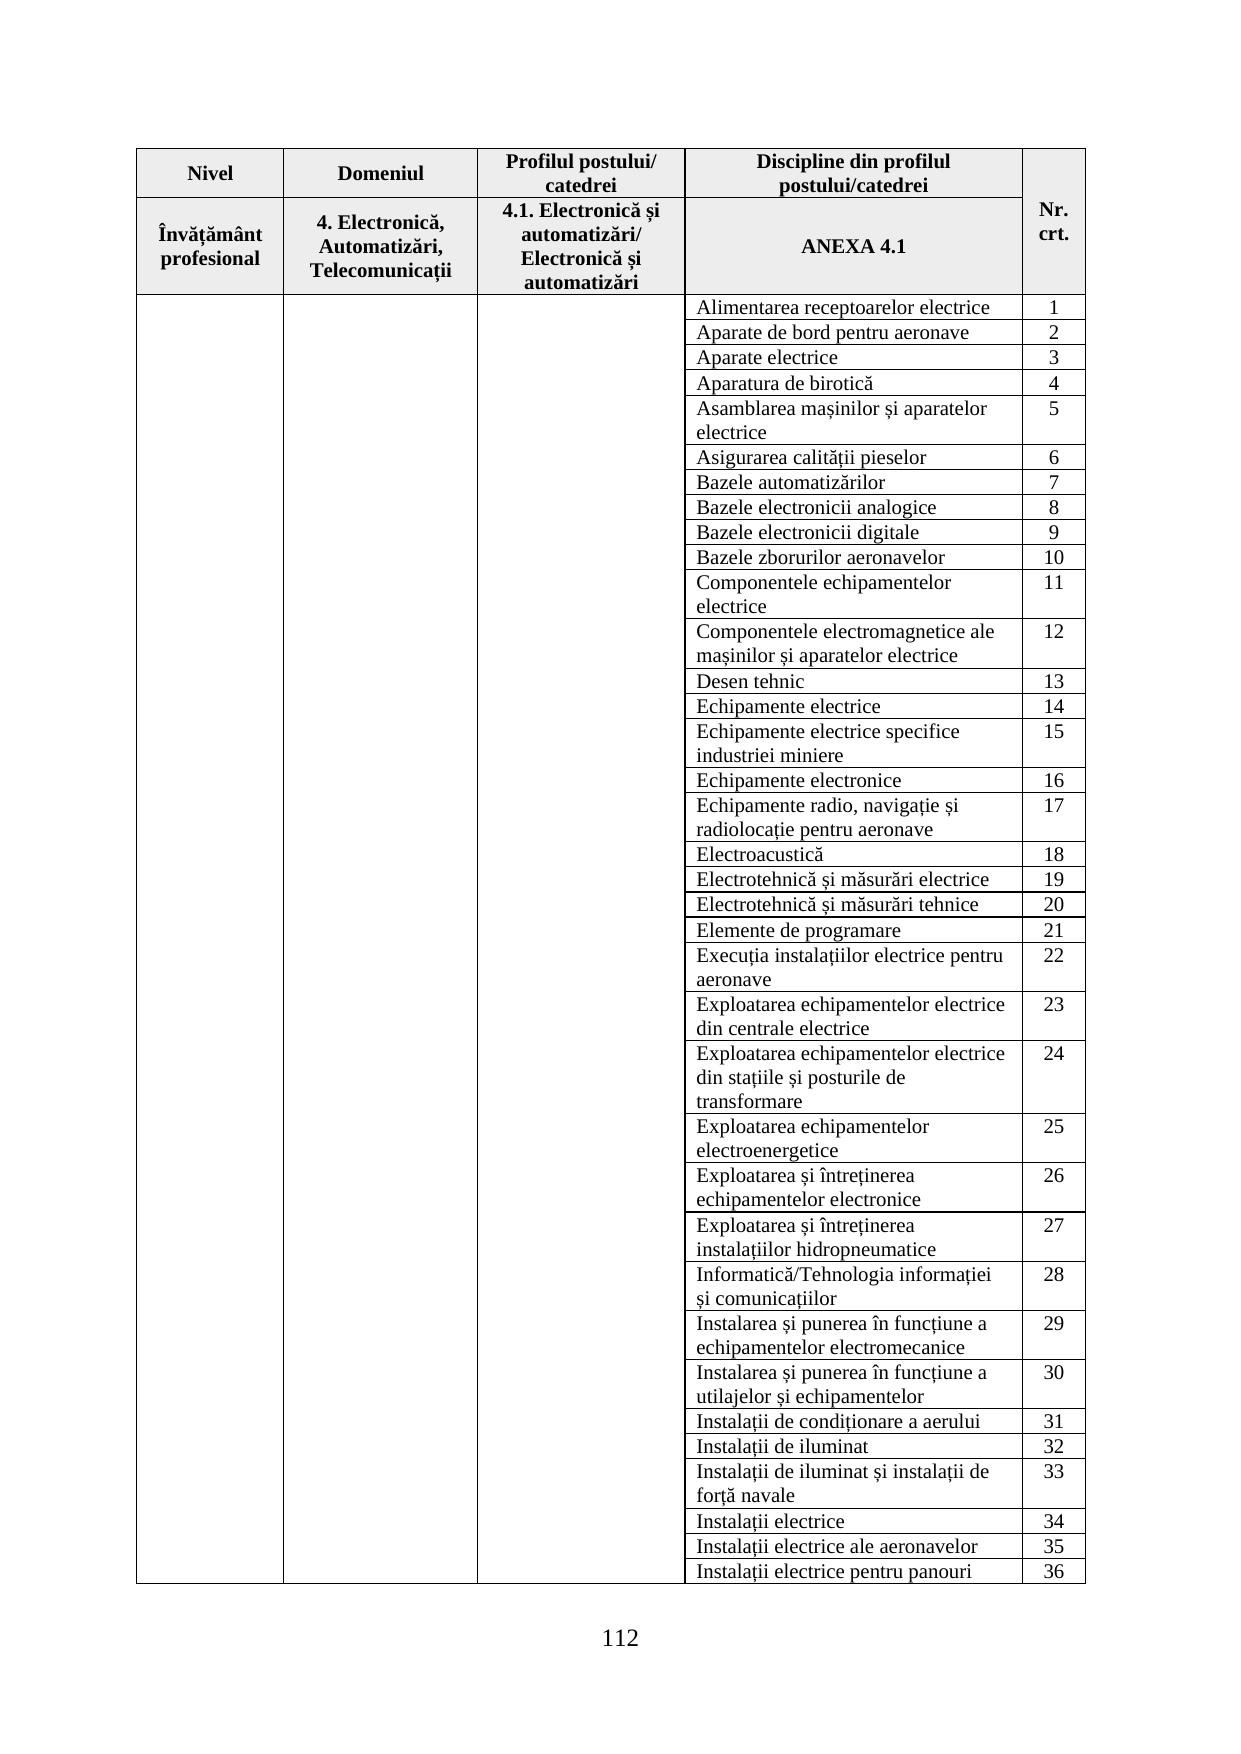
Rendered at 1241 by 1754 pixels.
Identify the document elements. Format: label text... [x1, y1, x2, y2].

table_cell 14 [1023, 694, 1085, 718]
table_cell Echipamente radio, navigație și radiolocație pentru aeronave [686, 793, 1022, 841]
table_cell Instalarea și punerea în funcțiune a echipamentelor electromecanice [686, 1311, 1022, 1359]
table_cell Aparate electrice [686, 345, 1022, 369]
table_cell Bazele automatizărilor [686, 470, 1022, 494]
table_cell 16 [1023, 768, 1085, 792]
table_cell Echipamente electrice [686, 694, 1022, 718]
table_cell Elemente de programare [686, 918, 1022, 942]
table_cell ANEXA 4.1 [686, 198, 1022, 294]
table_cell Informatică/Tehnologia informației și comunicațiilor [686, 1262, 1022, 1310]
table_cell 3 [1023, 345, 1085, 369]
table_cell 12 [1023, 619, 1085, 667]
table_cell Alimentarea receptoarelor electrice [686, 295, 1022, 319]
table_cell 19 [1023, 867, 1085, 891]
table_cell 4 [1023, 370, 1085, 394]
table_cell Instalații de iluminat [686, 1434, 1022, 1458]
table_header Domeniul [284, 149, 477, 197]
table_header Discipline din profilul postului/catedrei [686, 149, 1022, 197]
table_cell Exploatarea echipamentelor electrice din centrale electrice [686, 992, 1022, 1040]
table_cell 26 [1023, 1163, 1085, 1211]
table_cell 10 [1023, 545, 1085, 569]
table_cell Instalații electrice [686, 1509, 1022, 1533]
table_cell Exploatarea și întreținerea instalațiilor hidropneumatice [686, 1213, 1022, 1261]
table_cell Exploatarea echipamentelor electroenergetice [686, 1114, 1022, 1162]
table_cell 17 [1023, 793, 1085, 841]
table_cell Echipamente electronice [686, 768, 1022, 792]
table_cell Bazele electronicii digitale [686, 520, 1022, 544]
table_cell 15 [1023, 719, 1085, 767]
table_cell 27 [1023, 1213, 1085, 1261]
table_cell 34 [1023, 1509, 1085, 1533]
table_cell 30 [1023, 1360, 1085, 1408]
table_cell 11 [1023, 570, 1085, 618]
table_cell Echipamente electrice specifice industriei miniere [686, 719, 1022, 767]
table_cell Asigurarea calității pieselor [686, 445, 1022, 469]
table_header Nivel [137, 149, 283, 197]
table_cell 36 [1023, 1559, 1085, 1583]
table_cell Instalații electrice ale aeronavelor [686, 1534, 1022, 1558]
table_cell 20 [1023, 893, 1085, 916]
table_cell Instalații de iluminat și instalații de forță navale [686, 1459, 1022, 1507]
table_cell 2 [1023, 320, 1085, 344]
table_cell Electrotehnică și măsurări electrice [686, 867, 1022, 891]
table_cell 4.1. Electronică și automatizări/ Electronică și automatizări [478, 198, 684, 294]
table_cell 32 [1023, 1434, 1085, 1458]
table_cell 18 [1023, 842, 1085, 866]
table_cell 23 [1023, 992, 1085, 1040]
table_cell Exploatarea echipamentelor electrice din stațiile și posturile de transformare [686, 1041, 1022, 1113]
table_header Nr. crt. [1023, 149, 1085, 294]
table_cell 5 [1023, 396, 1085, 444]
table_cell [478, 295, 684, 1583]
table_cell 13 [1023, 669, 1085, 693]
table_cell Electrotehnică și măsurări tehnice [686, 893, 1022, 916]
table_cell Instalații de condiționare a aerului [686, 1409, 1022, 1433]
table_cell 29 [1023, 1311, 1085, 1359]
table_cell Învățământ profesional [137, 198, 283, 294]
table_cell 33 [1023, 1459, 1085, 1507]
table_cell 28 [1023, 1262, 1085, 1310]
table_cell Desen tehnic [686, 669, 1022, 693]
table_cell Execuția instalațiilor electrice pentru aeronave [686, 943, 1022, 991]
table_cell Instalații electrice pentru panouri solare [686, 1559, 1022, 1583]
table_cell Bazele zborurilor aeronavelor [686, 545, 1022, 569]
table_header Profilul postului/ catedrei [478, 149, 684, 197]
table_cell 21 [1023, 918, 1085, 942]
table_cell Asamblarea mașinilor și aparatelor electrice [686, 396, 1022, 444]
table_cell Instalarea și punerea în funcțiune a utilajelor și echipamentelor [686, 1360, 1022, 1408]
table_cell 4. Electronică, Automatizări, Telecomunicații [284, 198, 477, 294]
table_cell 9 [1023, 520, 1085, 544]
table_cell 25 [1023, 1114, 1085, 1162]
table_cell 6 [1023, 445, 1085, 469]
table_cell Bazele electronicii analogice [686, 495, 1022, 519]
table_cell 8 [1023, 495, 1085, 519]
table_cell 31 [1023, 1409, 1085, 1433]
table_cell [284, 295, 477, 1583]
table_cell Aparatura de birotică [686, 370, 1022, 394]
table_cell [137, 295, 283, 1583]
table_cell 35 [1023, 1534, 1085, 1558]
table_cell 7 [1023, 470, 1085, 494]
table_cell 22 [1023, 943, 1085, 991]
table_cell Electroacustică [686, 842, 1022, 866]
table_cell Aparate de bord pentru aeronave [686, 320, 1022, 344]
table_cell Exploatarea și întreținerea echipamentelor electronice [686, 1163, 1022, 1211]
table_cell Componentele echipamentelor electrice [686, 570, 1022, 618]
table_cell 24 [1023, 1041, 1085, 1113]
table_cell 1 [1023, 295, 1085, 319]
table_cell Componentele electromagnetice ale mașinilor și aparatelor electrice [686, 619, 1022, 667]
